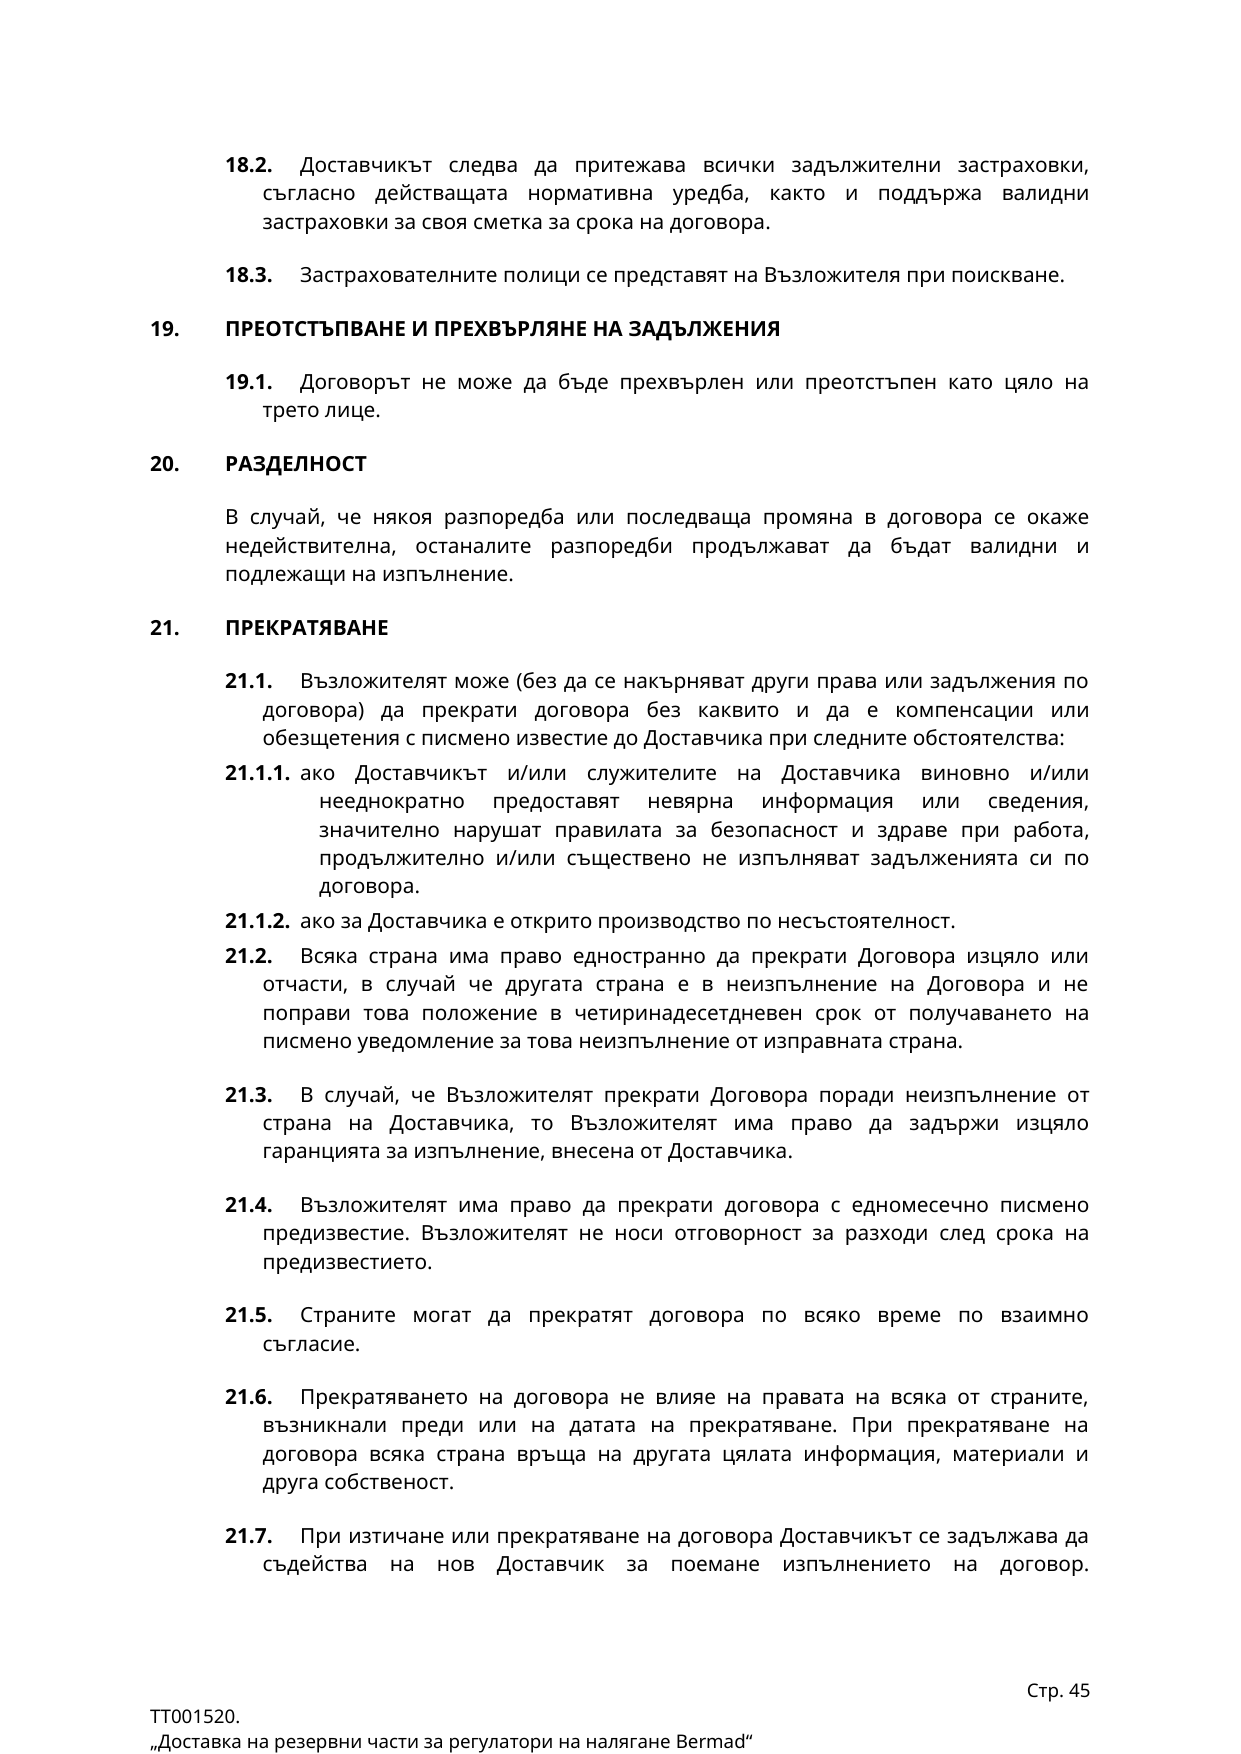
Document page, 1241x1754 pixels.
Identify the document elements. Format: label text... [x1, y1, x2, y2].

list РАЗДЕЛНОСТ [150, 449, 1090, 477]
list Възложителят може (без да се накърняват други права или задължения по договора) да прекрати договора без каквито и да е компенсации или обезщетения с писмено известие до Доставчика при следните обстоятелства: [225, 666, 1090, 752]
list Прекратяването на договора не влияе на правата на всяка от страните, възникнали преди или на датата на прекратяване. При прекратяване на договора всяка страна връща на другата цялата информация, материали и друга собственост. [225, 1382, 1090, 1496]
list Страните могат да прекратят договора по всяко време по взаимно съгласие. [225, 1300, 1090, 1357]
list Възложителят има право да прекрати договора с едномесечно писмено предизвестие. Възложителят не носи отговорност за разходи след срока на предизвестието. [225, 1190, 1090, 1275]
list ПРЕКРАТЯВАНЕ [150, 613, 1090, 641]
list ако за Доставчика е открито производство по несъстоятелност. [225, 906, 1090, 935]
list ПРЕОТСТЪПВАНЕ И ПРЕХВЪРЛЯНЕ НА ЗАДЪЛЖЕНИЯ [150, 314, 1090, 342]
list Договорът не може да бъде прехвърлен или преотстъпен като цяло на трето лице. [225, 367, 1090, 424]
list В случай, че Възложителят прекрати Договора поради неизпълнение от страна на Доставчика, то Възложителят има право да задържи изцяло гаранцията за изпълнение, внесена от Доставчика. [225, 1080, 1090, 1165]
list ако Доставчикът и/или служителите на Доставчика виновно и/или нееднократно предоставят невярна информация или сведения, значително нарушат правилата за безопасност и здраве при работа, продължително и/или съществено не изпълняват задълженията си по договора. [225, 758, 1090, 900]
text В случай, че някоя разпоредба или последваща промяна в договора се окаже недействителна, останалите разпоредби продължават да бъдат валидни и подлежащи на изпълнение. [225, 502, 1090, 588]
list Всяка страна има право едностранно да прекрати Договора изцяло или отчасти, в случай че другата страна е в неизпълнение на Договора и не поправи това положение в четиринадесетдневен срок от получаването на писмено уведомление за това неизпълнение от изправната страна. [225, 941, 1090, 1055]
list Доставчикът следва да притежава всички задължителни застраховки, съгласно действащата нормативна уредба, както и поддържа валидни застраховки за своя сметка за срока на договора. [225, 150, 1090, 235]
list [225, 1521, 1090, 1578]
list Застрахователните полици се представят на Възложителя при поискване. [225, 260, 1090, 289]
